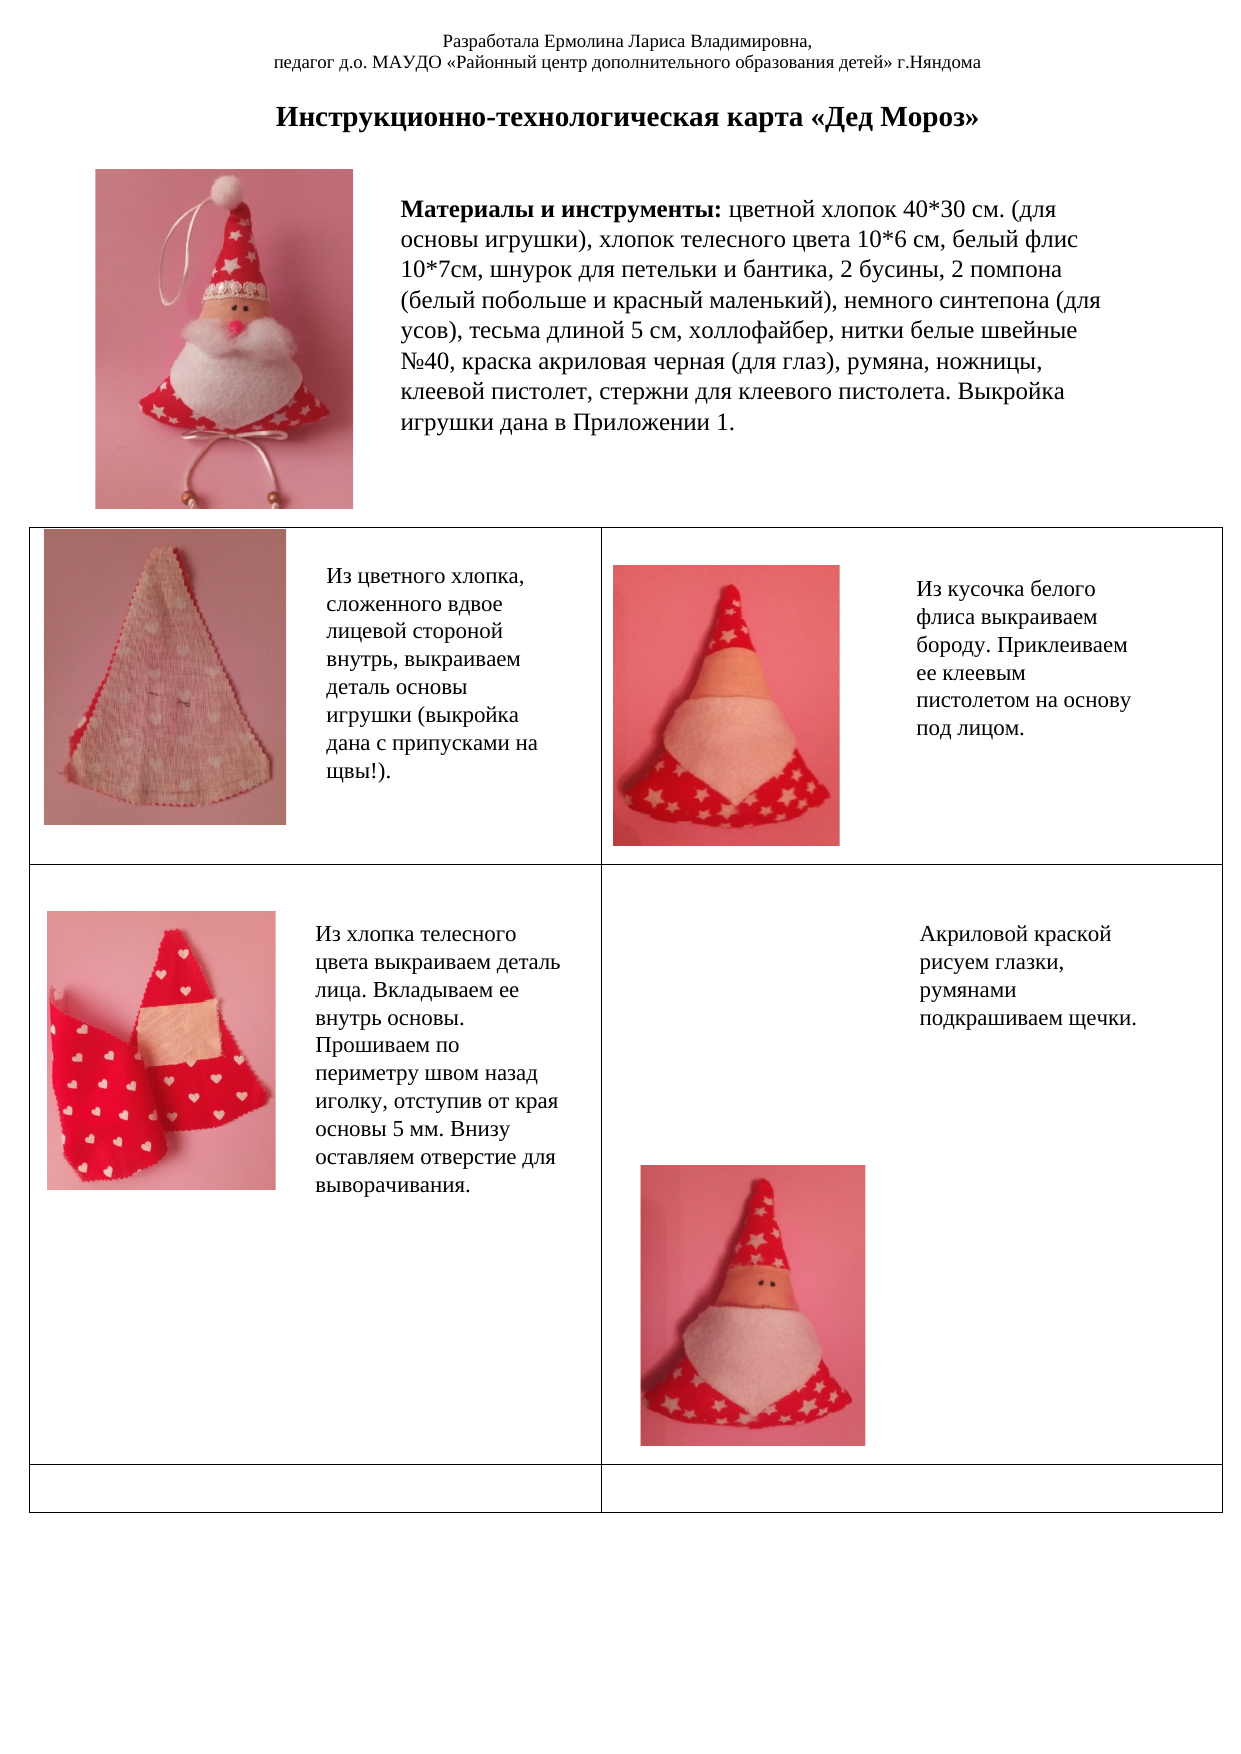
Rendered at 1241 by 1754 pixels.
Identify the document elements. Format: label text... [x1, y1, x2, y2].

table_cell [602, 865, 1222, 1463]
table_header [30, 528, 601, 864]
picture [95, 169, 354, 509]
picture [44, 529, 287, 825]
table_cell [30, 1465, 601, 1512]
text педагог д.о. МАУДО «Районный центр дополнительного образования детей» г.Няндома [59, 51, 1196, 73]
table_header [602, 528, 1222, 864]
text Разработала Ермолина Лариса Владимировна, [59, 29, 1196, 51]
picture [641, 1165, 866, 1446]
text Инструкционно-технологическая карта «Дед Мороз» [59, 99, 1196, 133]
table_cell [30, 865, 601, 1463]
table_cell [602, 1465, 1222, 1512]
picture [613, 565, 840, 846]
picture [47, 911, 276, 1190]
